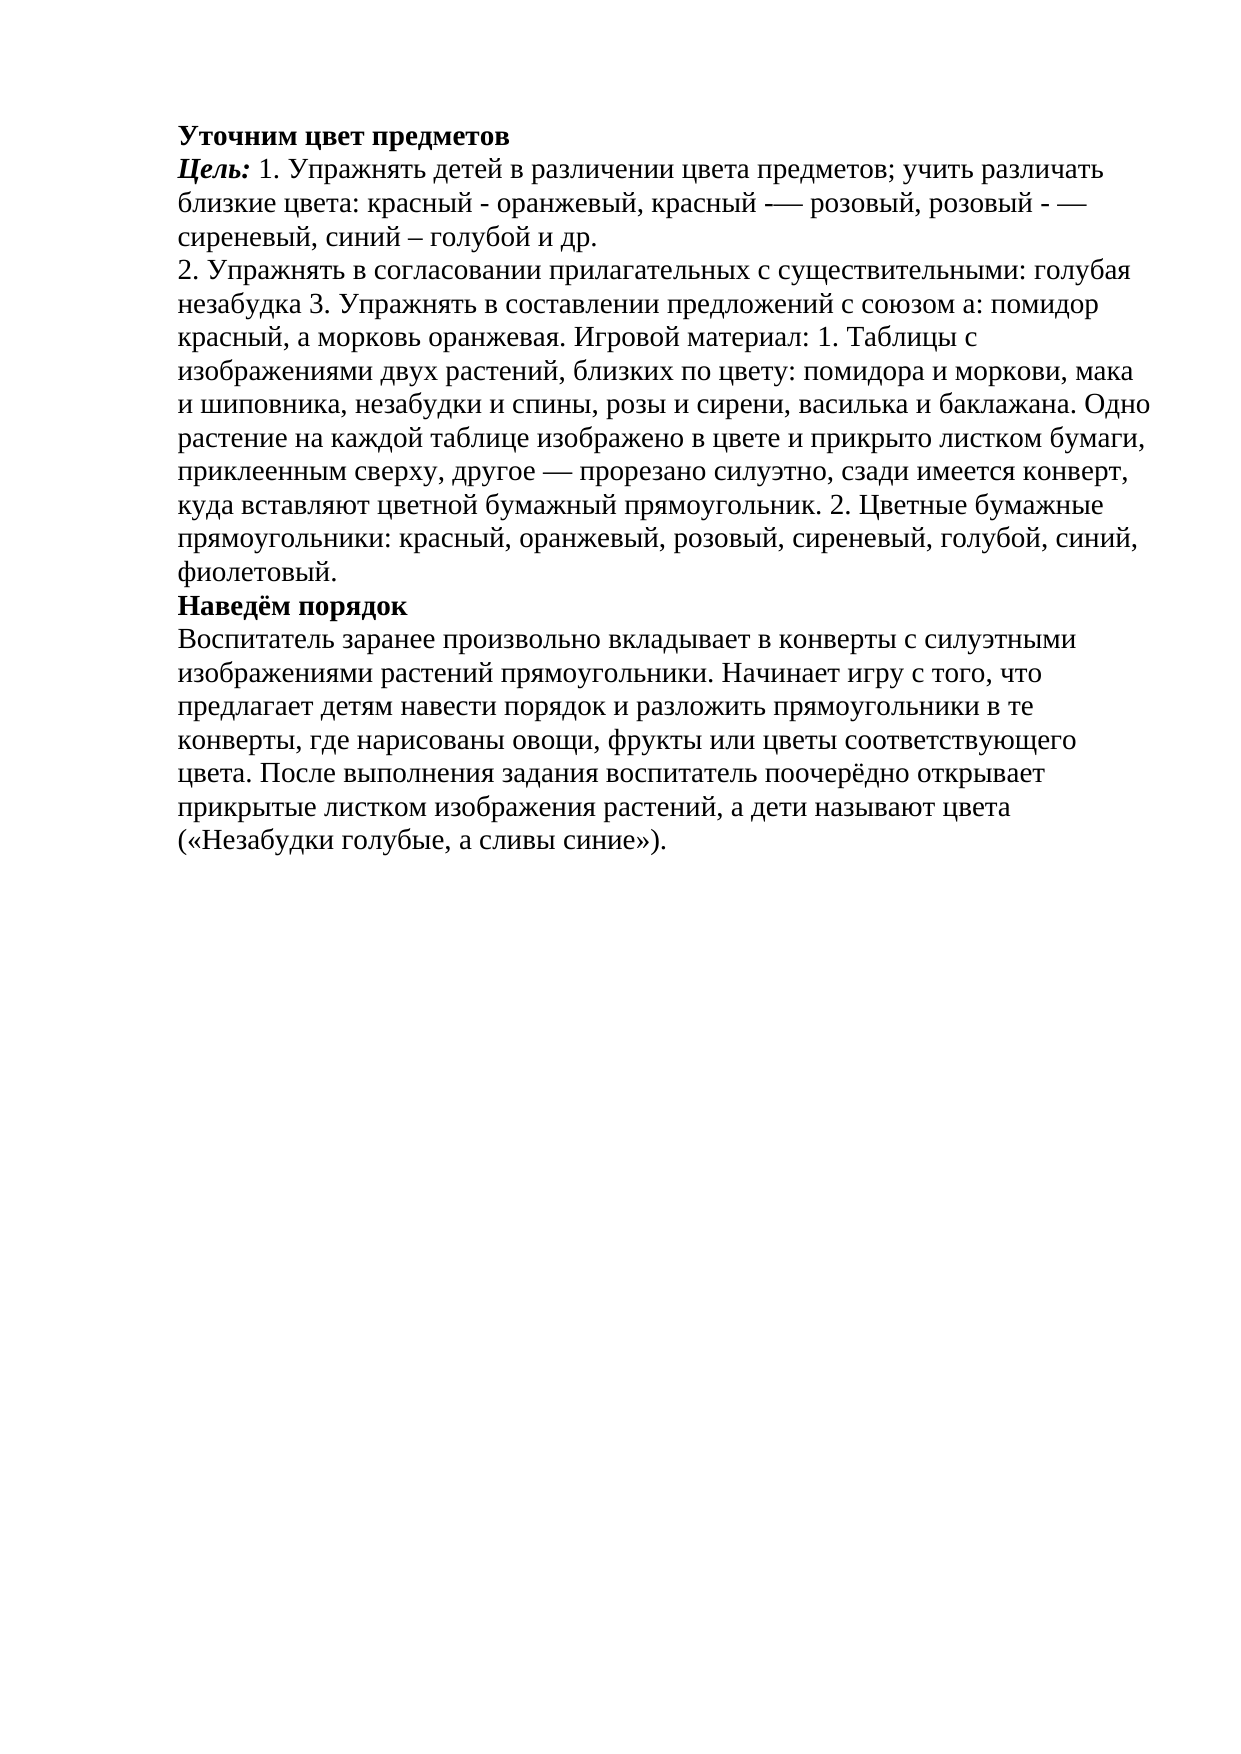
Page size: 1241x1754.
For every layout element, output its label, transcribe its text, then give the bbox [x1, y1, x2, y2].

text Наведём порядок [177, 588, 1152, 621]
text Воспитатель заранее произвольно вкладывает в конверты с силуэтными изображениями растений прямоугольники. Начинает игру с того, что предлагает детям навести порядок и разложить прямоугольники в те конверты, где нарисованы овощи, фрукты или цветы соответствующего цвета. После выполнения задания воспитатель поочерёдно открывает прикрытые листком изображения растений, а дети называют цвета («Незабудки голубые, а сливы синие»). [177, 621, 1152, 856]
text 2. Упражнять в согласовании прилагательных с существительными: голубая незабудка 3. Упражнять в составлении предложений с союзом а: помидор красный, а морковь оранжевая. Игровой материал: 1. Таблицы с изображениями двух растений, близких по цвету: помидора и моркови, мака и шиповника, незабудки и спины, розы и сирени, василька и баклажана. Одно растение на каждой таблице изображено в цвете и прикрыто листком бумаги, приклеенным сверху, другое — прорезано силуэтно, сзади имеется конверт, куда вставляют цветной бумажный прямоугольник. 2. Цветные бумажные прямоугольники: красный, оранжевый, розовый, сиреневый, голубой, синий, фиолетовый. [177, 252, 1152, 588]
text Цель: 1. Упражнять детей в различении цвета предметов; учить различать близкие цвета: красный - оранжевый, красный -— розовый, розовый - — сиреневый, синий – голубой и др. [177, 152, 1152, 252]
text Уточним цвет предметов [177, 118, 1152, 152]
